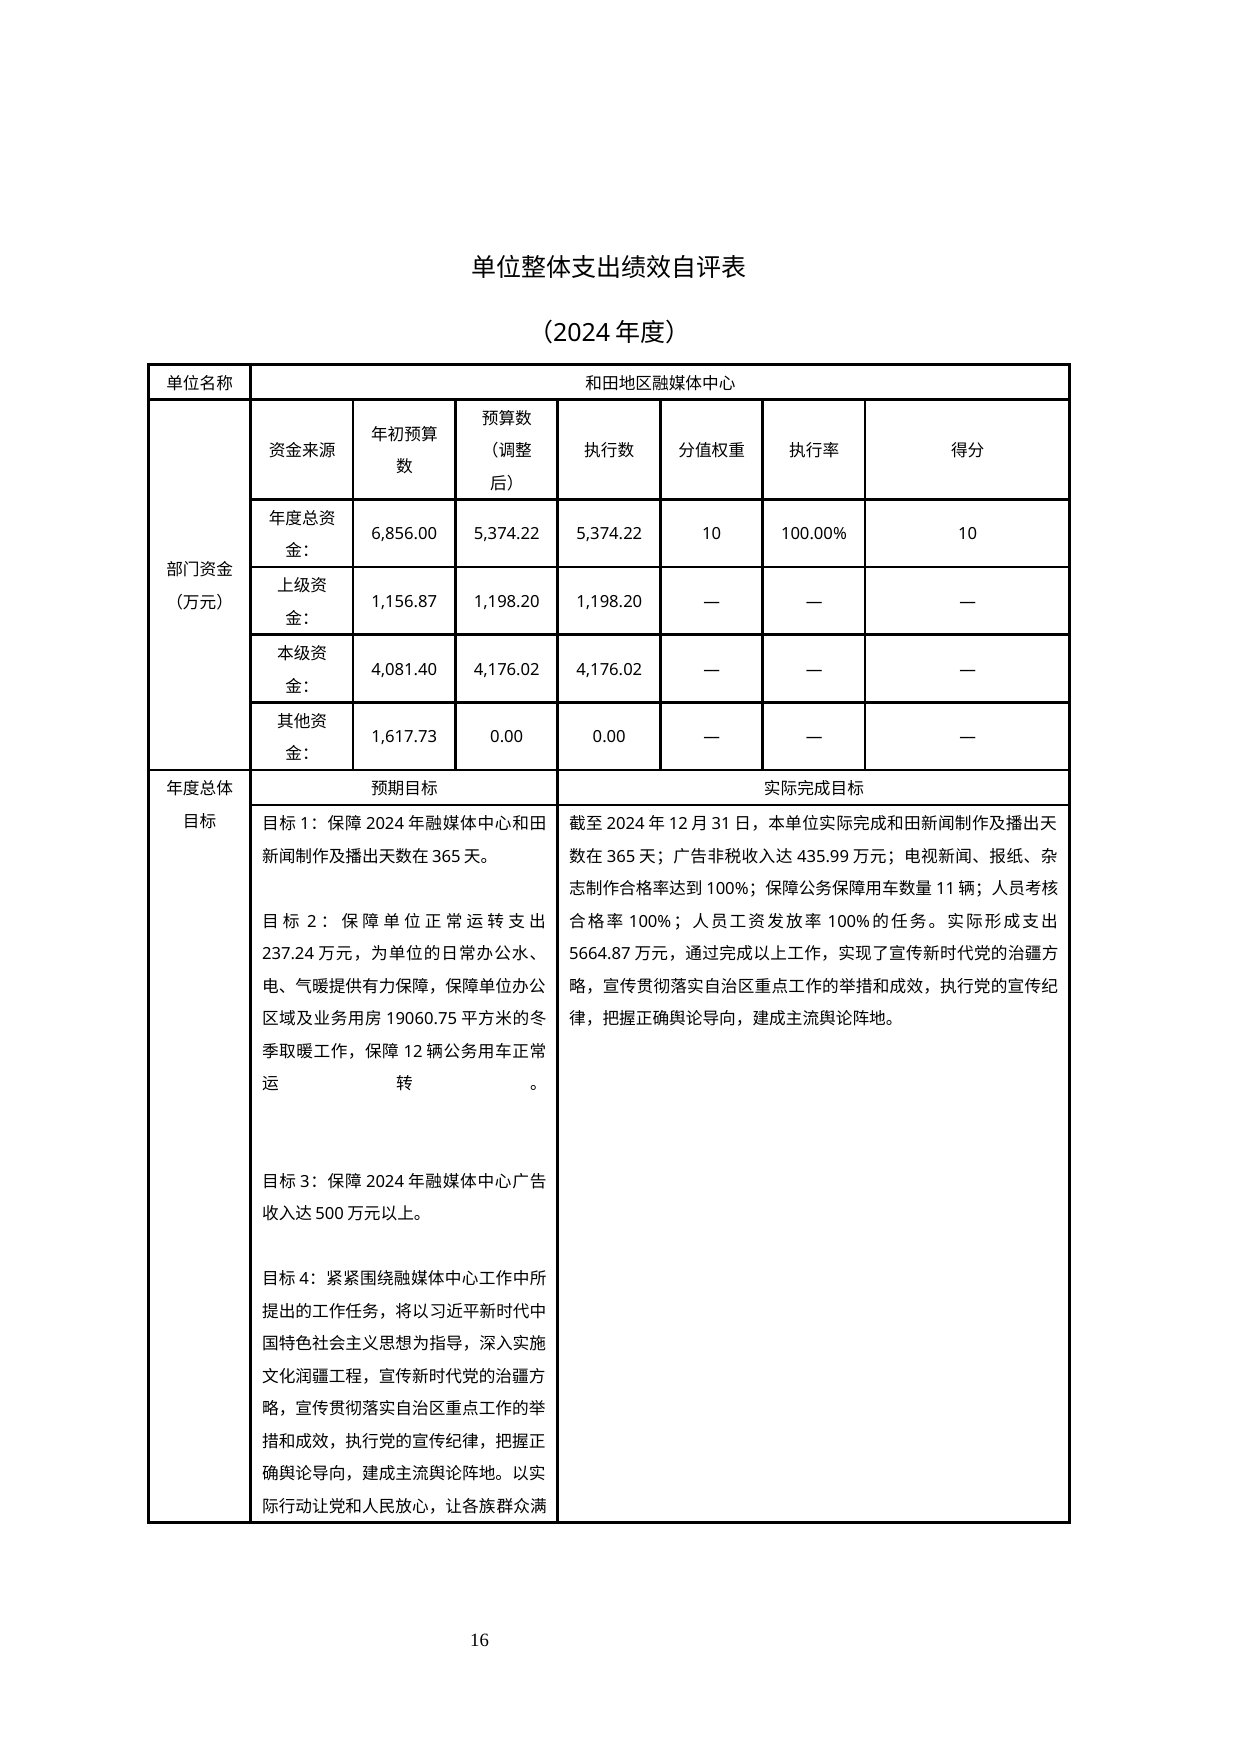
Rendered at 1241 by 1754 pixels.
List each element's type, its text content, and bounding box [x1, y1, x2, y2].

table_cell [252, 806, 556, 1521]
table_cell 6,856.00 [354, 501, 454, 566]
table_cell 5,374.22 [457, 501, 556, 566]
table_cell — [662, 636, 761, 701]
table_cell 预算数（调整后） [457, 401, 556, 498]
table_cell 0.00 [457, 704, 556, 768]
table_cell 部门资金（万元） [150, 401, 249, 768]
table_cell 100.00% [764, 501, 864, 566]
table_cell 1,198.20 [457, 568, 556, 633]
table_cell — [866, 704, 1068, 768]
table_cell 其他资金： [252, 704, 352, 768]
table_cell 1,156.87 [354, 568, 454, 633]
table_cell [559, 806, 1068, 1521]
table_cell 0.00 [559, 704, 659, 768]
table_cell 执行率 [764, 401, 864, 498]
table_cell 本级资金： [252, 636, 352, 701]
table_cell — [764, 636, 864, 701]
table_cell — [764, 704, 864, 768]
table_cell 分值权重 [662, 401, 761, 498]
table_cell 得分 [866, 401, 1068, 498]
table_cell 执行数 [559, 401, 659, 498]
table_cell 预期目标 [252, 771, 556, 804]
table_cell 资金来源 [252, 401, 352, 498]
table_cell 年度总资金： [252, 501, 352, 566]
table_cell — [662, 568, 761, 633]
table_cell 单位名称 [150, 366, 249, 398]
table_cell 年初预算数 [354, 401, 454, 498]
table_cell 4,176.02 [559, 636, 659, 701]
table_cell 5,374.22 [559, 501, 659, 566]
table_cell 10 [662, 501, 761, 566]
table_cell （2024年度） [148, 298, 1070, 363]
table_cell 10 [866, 501, 1068, 566]
table_cell 4,081.40 [354, 636, 454, 701]
table_cell 年度总体目标 [150, 771, 249, 1521]
table_cell 1,617.73 [354, 704, 454, 768]
table_cell — [866, 568, 1068, 633]
table_cell 上级资金： [252, 568, 352, 633]
table_cell 1,198.20 [559, 568, 659, 633]
table_cell — [866, 636, 1068, 701]
table_cell 实际完成目标 [559, 771, 1068, 804]
table_cell — [764, 568, 864, 633]
table_header 单位整体支出绩效自评表 [148, 233, 1070, 298]
table_cell — [662, 704, 761, 768]
table_cell 4,176.02 [457, 636, 556, 701]
table_cell 和田地区融媒体中心 [252, 366, 1068, 398]
